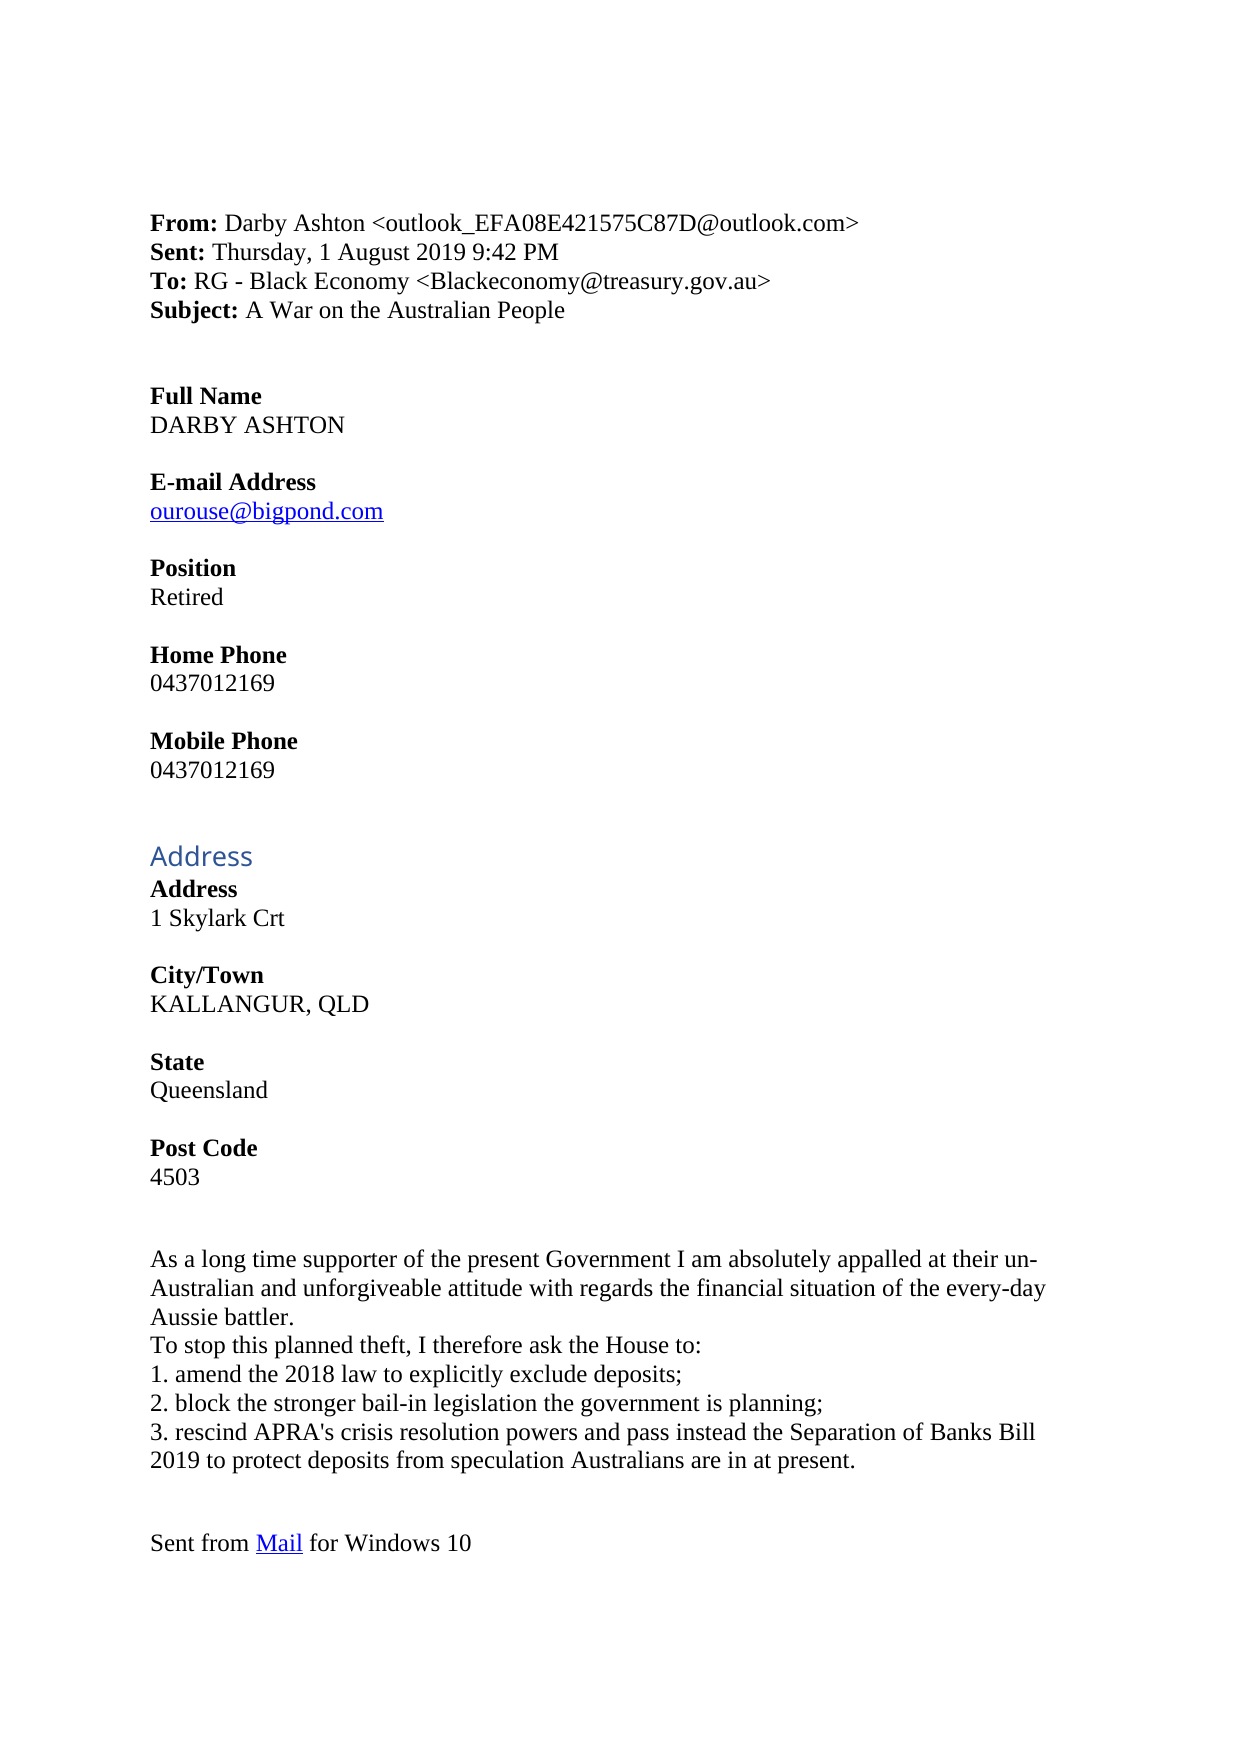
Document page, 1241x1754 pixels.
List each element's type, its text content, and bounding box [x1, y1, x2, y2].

text Full Name DARBY ASHTON E-mail Address ourouse@bigpond.com Position Retired Home Phone 0437012169 Mobile Phone 0437012169 [150, 381, 1090, 812]
text Sent from Mail for Windows 10 [150, 1528, 1090, 1557]
text Address 1 Skylark Crt City/Town KALLANGUR, QLD State Queensland Post Code 4503 [150, 874, 1090, 1190]
subtitle Address [150, 837, 1090, 874]
text From: Darby Ashton <outlook_EFA08E421575C87D@outlook.com> Sent: Thursday, 1 August 2019 9:42 PM To: RG - Black Economy <Blackeconomy@treasury.gov.au> Subject: A War on the Australian People [150, 208, 1090, 323]
text As a long time supporter of the present Government I am absolutely appalled at their un-Australian and unforgiveable attitude with regards the financial situation of the every-day Aussie battler. To stop this planned theft, I therefore ask the House to: 1. amend the 2018 law to explicitly exclude deposits; 2. block the stronger bail-in legislation the government is planning; 3. rescind APRA's crisis resolution powers and pass instead the Separation of Banks Bill 2019 to protect deposits from speculation Australians are in at present. [150, 1215, 1090, 1474]
